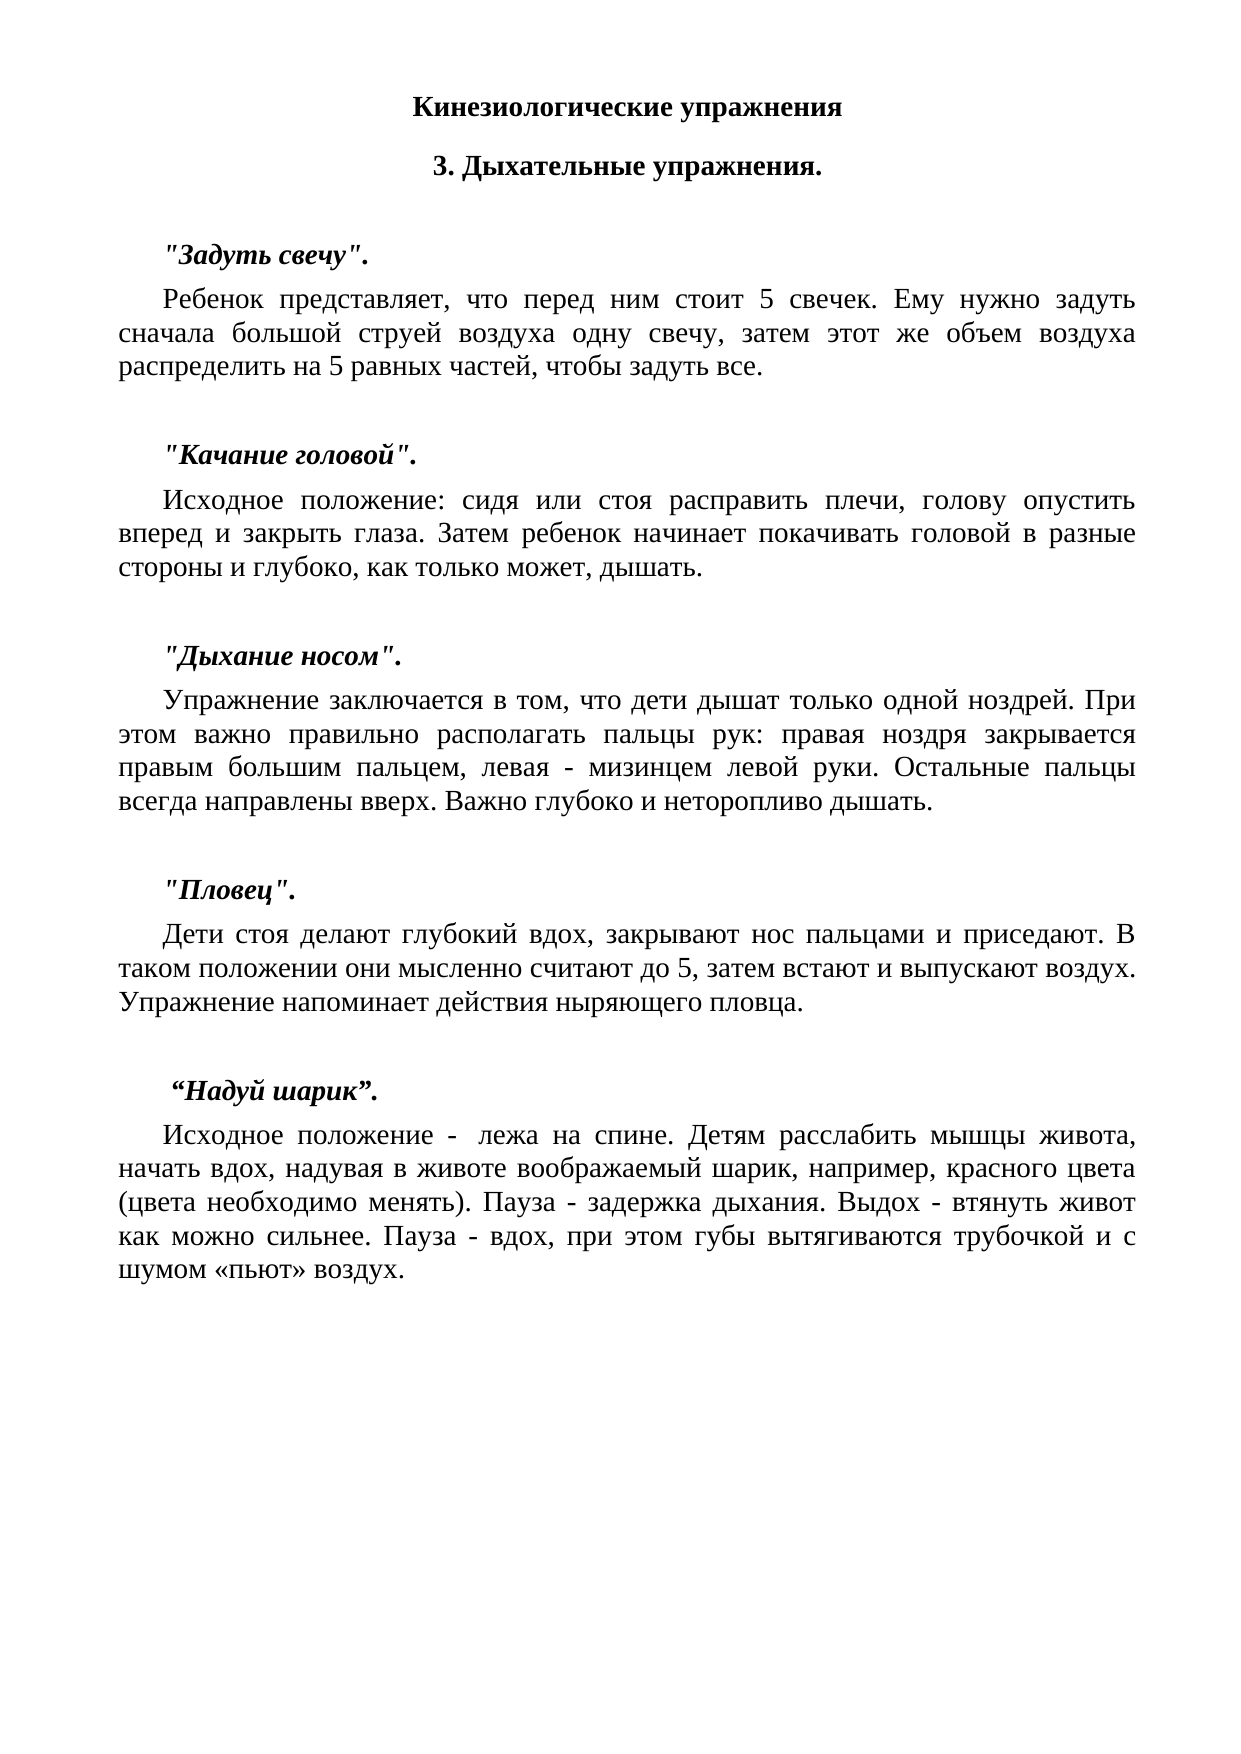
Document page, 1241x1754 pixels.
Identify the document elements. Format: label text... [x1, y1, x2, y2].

text Исходное положение - лежа на спине. Детям расслабить мышцы живота, начать вдох, надувая в животе воображаемый шарик, например, красного цвета (цвета необходимо менять). Пауза - задержка дыхания. Выдох - втянуть живот как можно сильнее. Пауза - вдох, при этом губы вытягиваются трубочкой и с шумом «пьют» воздух. [118, 1117, 1137, 1285]
text Исходное положение: сидя или стоя расправить плечи, голову опустить вперед и закрыть глаза. Затем ребенок начинает покачивать головой в разные стороны и глубоко, как только может, дышать. [118, 482, 1137, 583]
text “Надуй шарик”. [118, 1073, 1137, 1106]
text Упражнение заключается в том, что дети дышат только одной ноздрей. При этом важно правильно располагать пальцы рук: правая ноздря закрывается правым большим пальцем, левая - мизинцем левой руки. Остальные пальцы всегда направлены вверх. Важно глубоко и неторопливо дышать. [118, 682, 1137, 817]
text "Задуть свечу". [118, 237, 1137, 271]
text "Дыхание носом". [118, 638, 1137, 672]
text 3. Дыхательные упражнения. [118, 148, 1137, 182]
text Ребенок представляет, что перед ним стоит 5 свечек. Ему нужно задуть сначала большой струей воздуха одну свечу, затем этот же объем воздуха распределить на 5 равных частей, чтобы задуть все. [118, 281, 1137, 382]
text "Качание головой". [118, 437, 1137, 471]
text Дети стоя делают глубокий вдох, закрывают нос пальцами и приседают. В таком положении они мысленно считают до 5, затем встают и выпускают воздух. Упражнение напоминает действия ныряющего пловца. [118, 917, 1137, 1017]
text Кинезиологические упражнения [118, 89, 1137, 122]
text "Пловец". [118, 872, 1137, 906]
